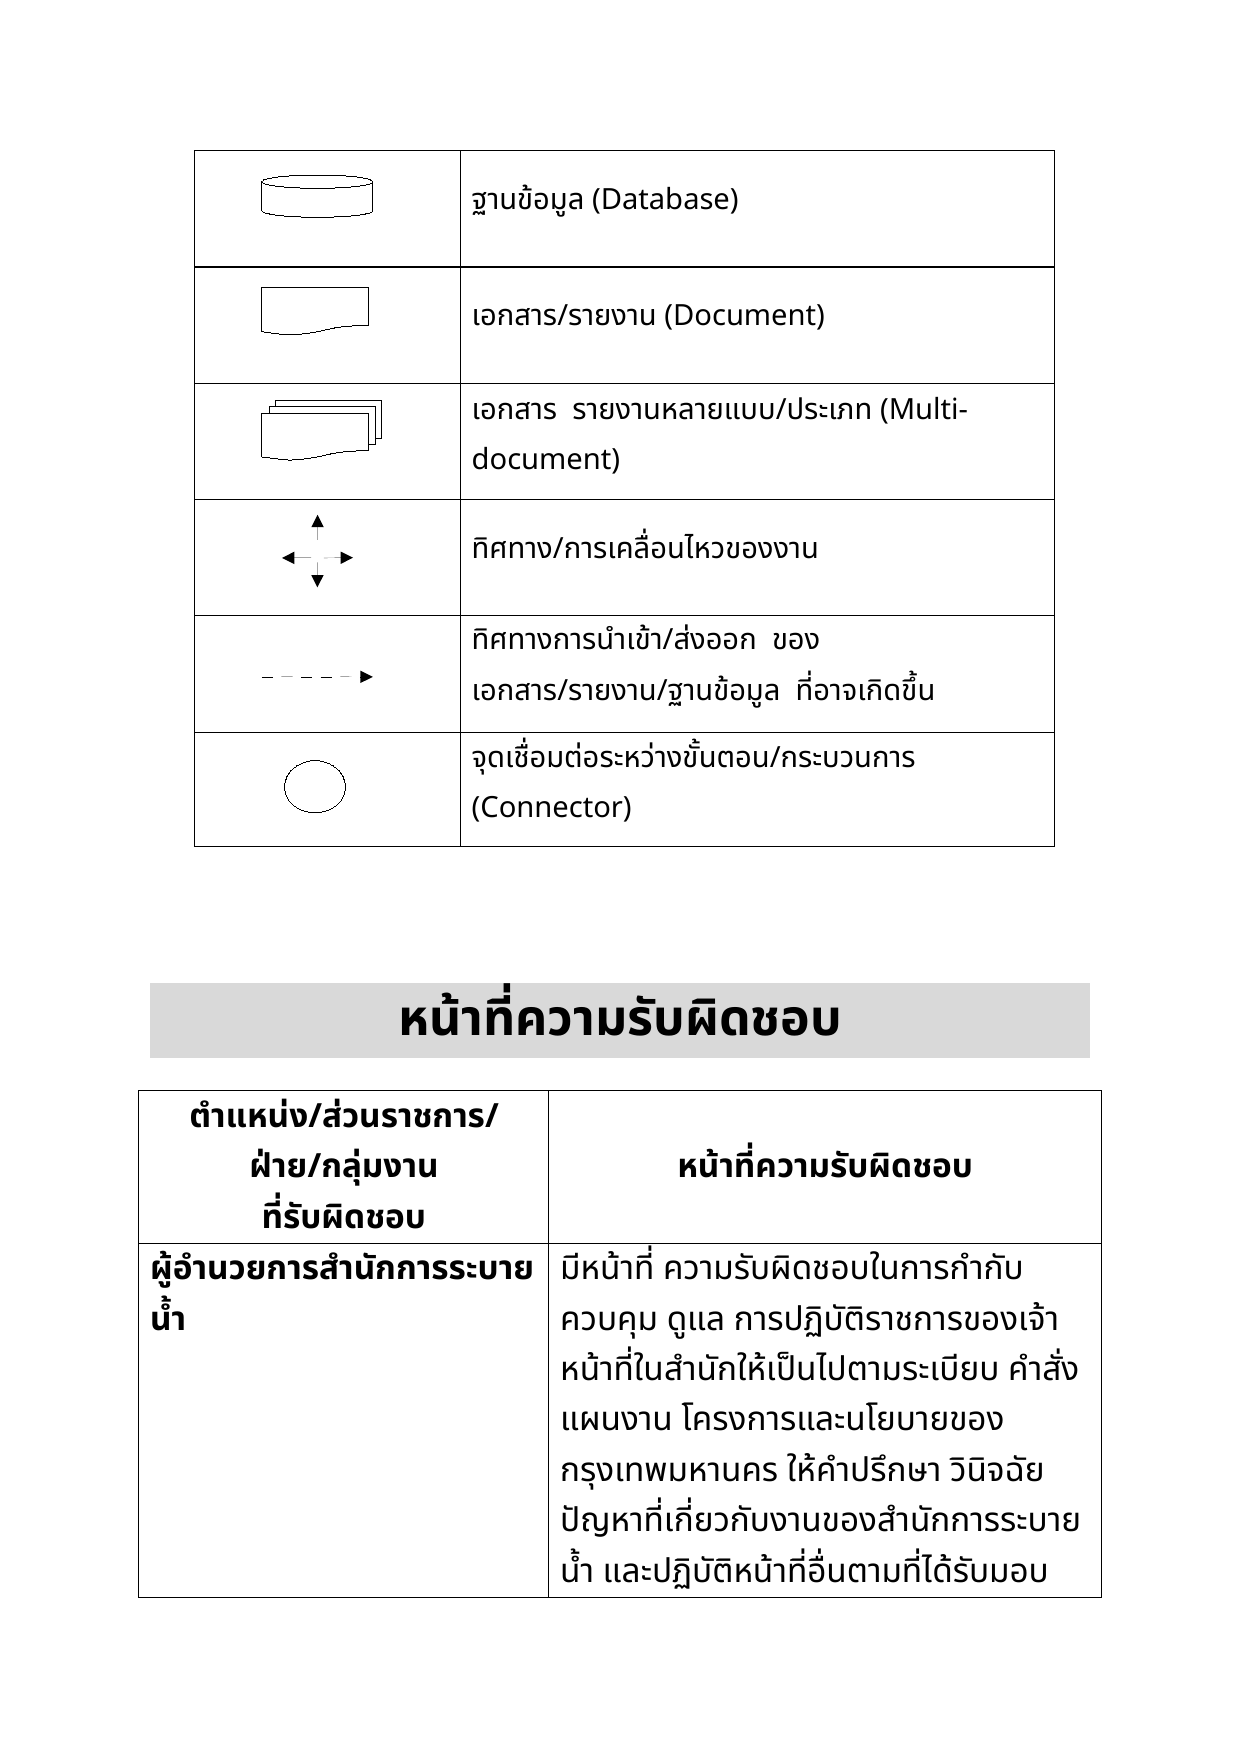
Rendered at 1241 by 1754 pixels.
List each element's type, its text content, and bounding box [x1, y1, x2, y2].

table_cell [195, 268, 460, 383]
table_cell [195, 616, 460, 732]
table_cell ฐานข้อมูล (Database) [461, 151, 1054, 266]
table_header หน้าที่ความรับผิดชอบ [549, 1091, 1101, 1243]
table_cell [195, 384, 460, 499]
table_cell [195, 733, 460, 846]
table_cell ทิศทางการนำเข้า/ส่งออก ของเอกสาร/รายงาน/ฐานข้อมูล ที่อาจเกิดขึ้น [461, 616, 1054, 732]
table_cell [139, 1244, 548, 1597]
table_cell จุดเชื่อมต่อระหว่างขั้นตอน/กระบวนการ (Connector) [461, 733, 1054, 846]
text หน้าที่ความรับผิดชอบ [150, 983, 1090, 1058]
table_cell [195, 151, 460, 266]
table_cell [195, 500, 460, 615]
table_header ตำแหน่ง/ส่วนราชการ/ฝ่าย/กลุ่มงาน ที่รับผิดชอบ [139, 1091, 548, 1243]
table_cell ทิศทาง/การเคลื่อนไหวของงาน [461, 500, 1054, 615]
table_cell เอกสาร/รายงาน (Document) [461, 268, 1054, 383]
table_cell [549, 1244, 1101, 1597]
table_cell เอกสาร รายงานหลายแบบ/ประเภท (Multi-document) [461, 384, 1054, 499]
